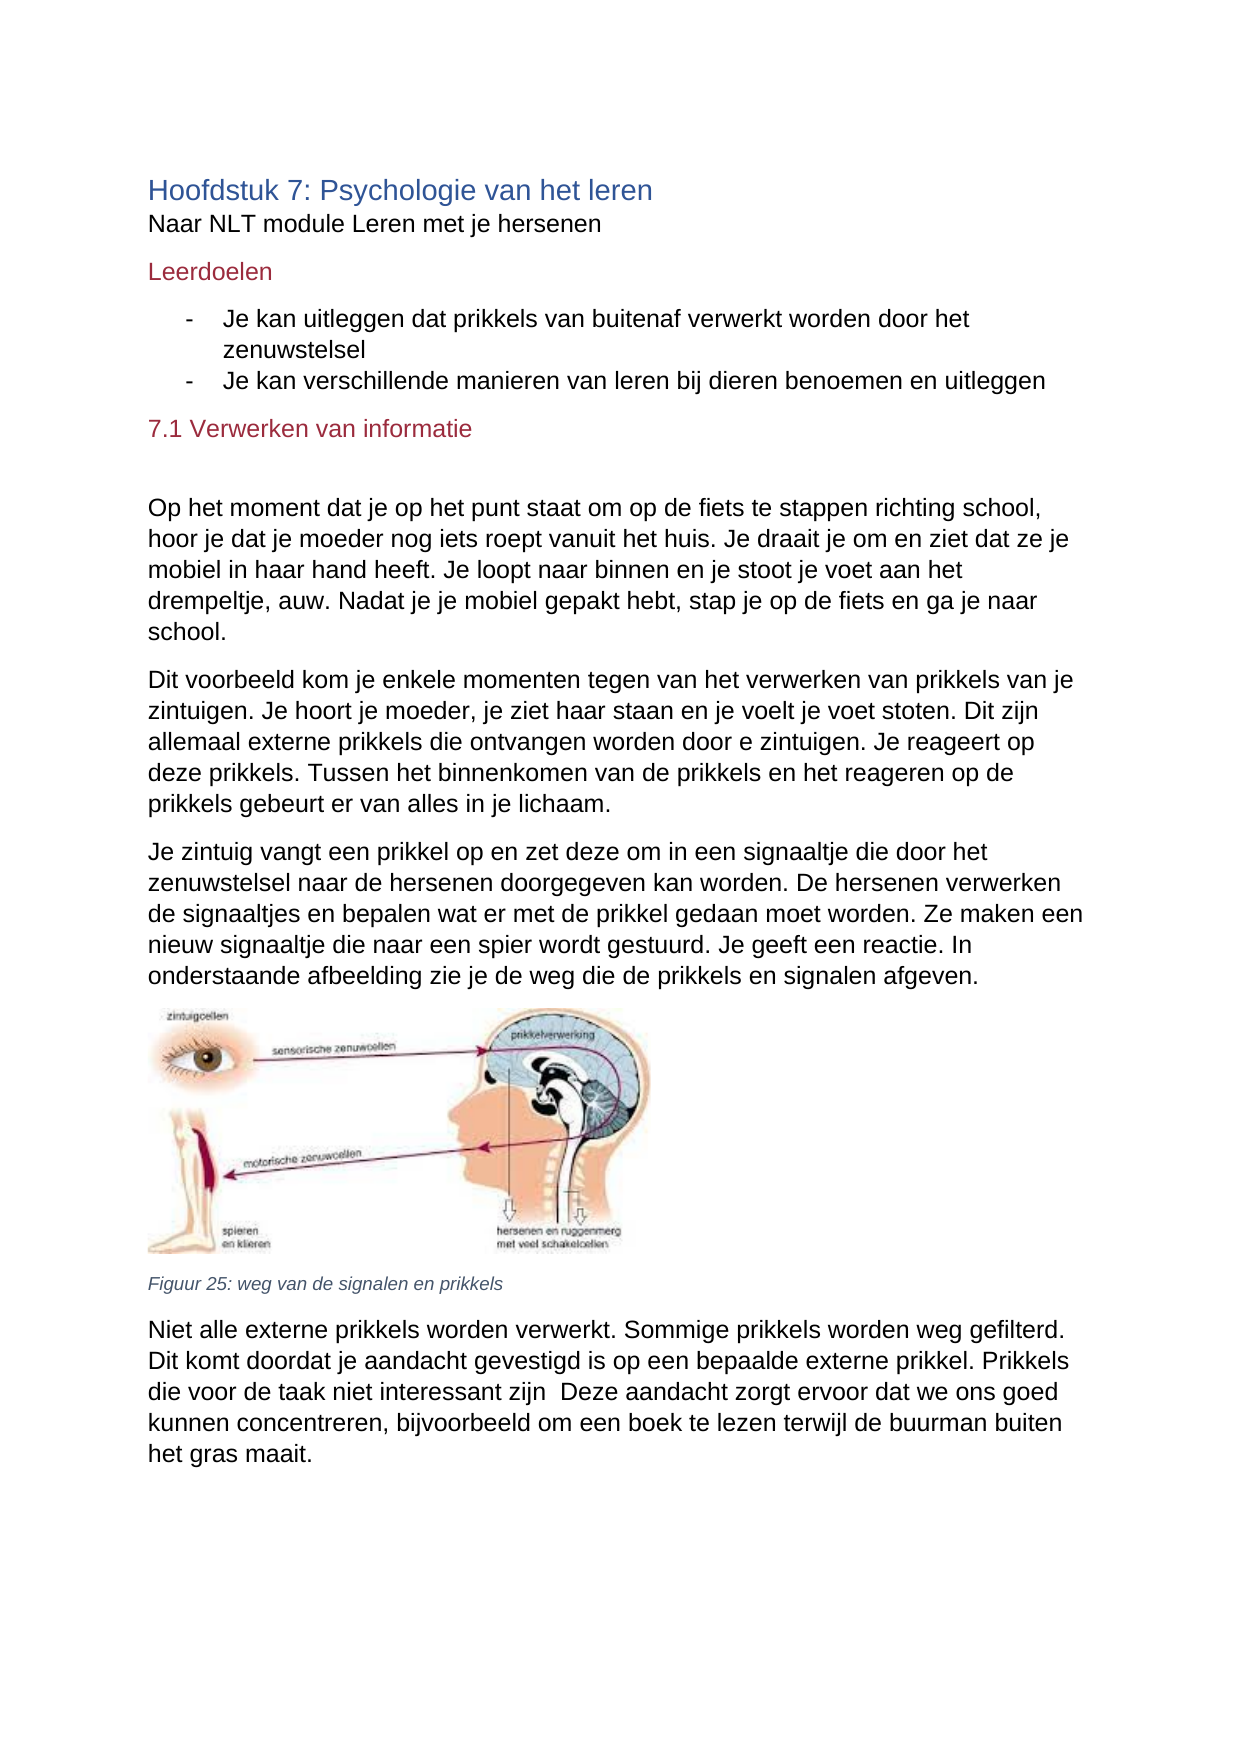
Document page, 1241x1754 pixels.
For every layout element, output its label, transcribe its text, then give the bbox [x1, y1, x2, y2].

text Leerdoelen [148, 256, 1093, 285]
subtitle 7.1 Verwerken van informatie [148, 414, 1093, 443]
picture [147, 1008, 651, 1254]
text Je zintuig vangt een prikkel op en zet deze om in een signaaltje die door het zenuwstelsel naar de hersenen doorgegeven kan worden. De hersenen verwerken de signaaltjes en bepalen wat er met de prikkel gedaan moet worden. Ze maken een nieuw signaaltje die naar een spier wordt gestuurd. Je geeft een reactie. In onderstaande afbeelding zie je de weg die de prikkels en signalen afgeven. [148, 836, 1093, 989]
subtitle Hoofdstuk 7: Psychologie van het leren [148, 173, 1093, 206]
text Naar NLT module Leren met je hersenen [148, 209, 1093, 237]
text Dit voorbeeld kom je enkele momenten tegen van het verwerken van prikkels van je zintuigen. Je hoort je moeder, je ziet haar staan en je voelt je voet stoten. Dit zijn allemaal externe prikkels die ontvangen worden door e zintuigen. Je reageert op deze prikkels. Tussen het binnenkomen van de prikkels en het reageren op de prikkels gebeurt er van alles in je lichaam. [148, 664, 1093, 817]
list Je kan uitleggen dat prikkels van buitenaf verwerkt worden door het zenuwstelsel [185, 304, 1093, 364]
list Je kan verschillende manieren van leren bij dieren benoemen en uitleggen [185, 366, 1093, 395]
text Op het moment dat je op het punt staat om op de fiets te stappen richting school, hoor je dat je moeder nog iets roept vanuit het huis. Je draait je om en ziet dat ze je mobiel in haar hand heeft. Je loopt naar binnen en je stoot je voet aan het drempeltje, auw. Nadat je je mobiel gepakt hebt, stap je op de fiets en ga je naar school. [148, 493, 1093, 646]
text Figuur 25: weg van de signalen en prikkels [148, 1273, 1093, 1294]
text Niet alle externe prikkels worden verwerkt. Sommige prikkels worden weg gefilterd. Dit komt doordat je aandacht gevestigd is op een bepaalde externe prikkel. Prikkels die voor de taak niet interessant zijn Deze aandacht zorgt ervoor dat we ons goed kunnen concentreren, bijvoorbeeld om een boek te lezen terwijl de buurman buiten het gras maait. [148, 1315, 1093, 1468]
